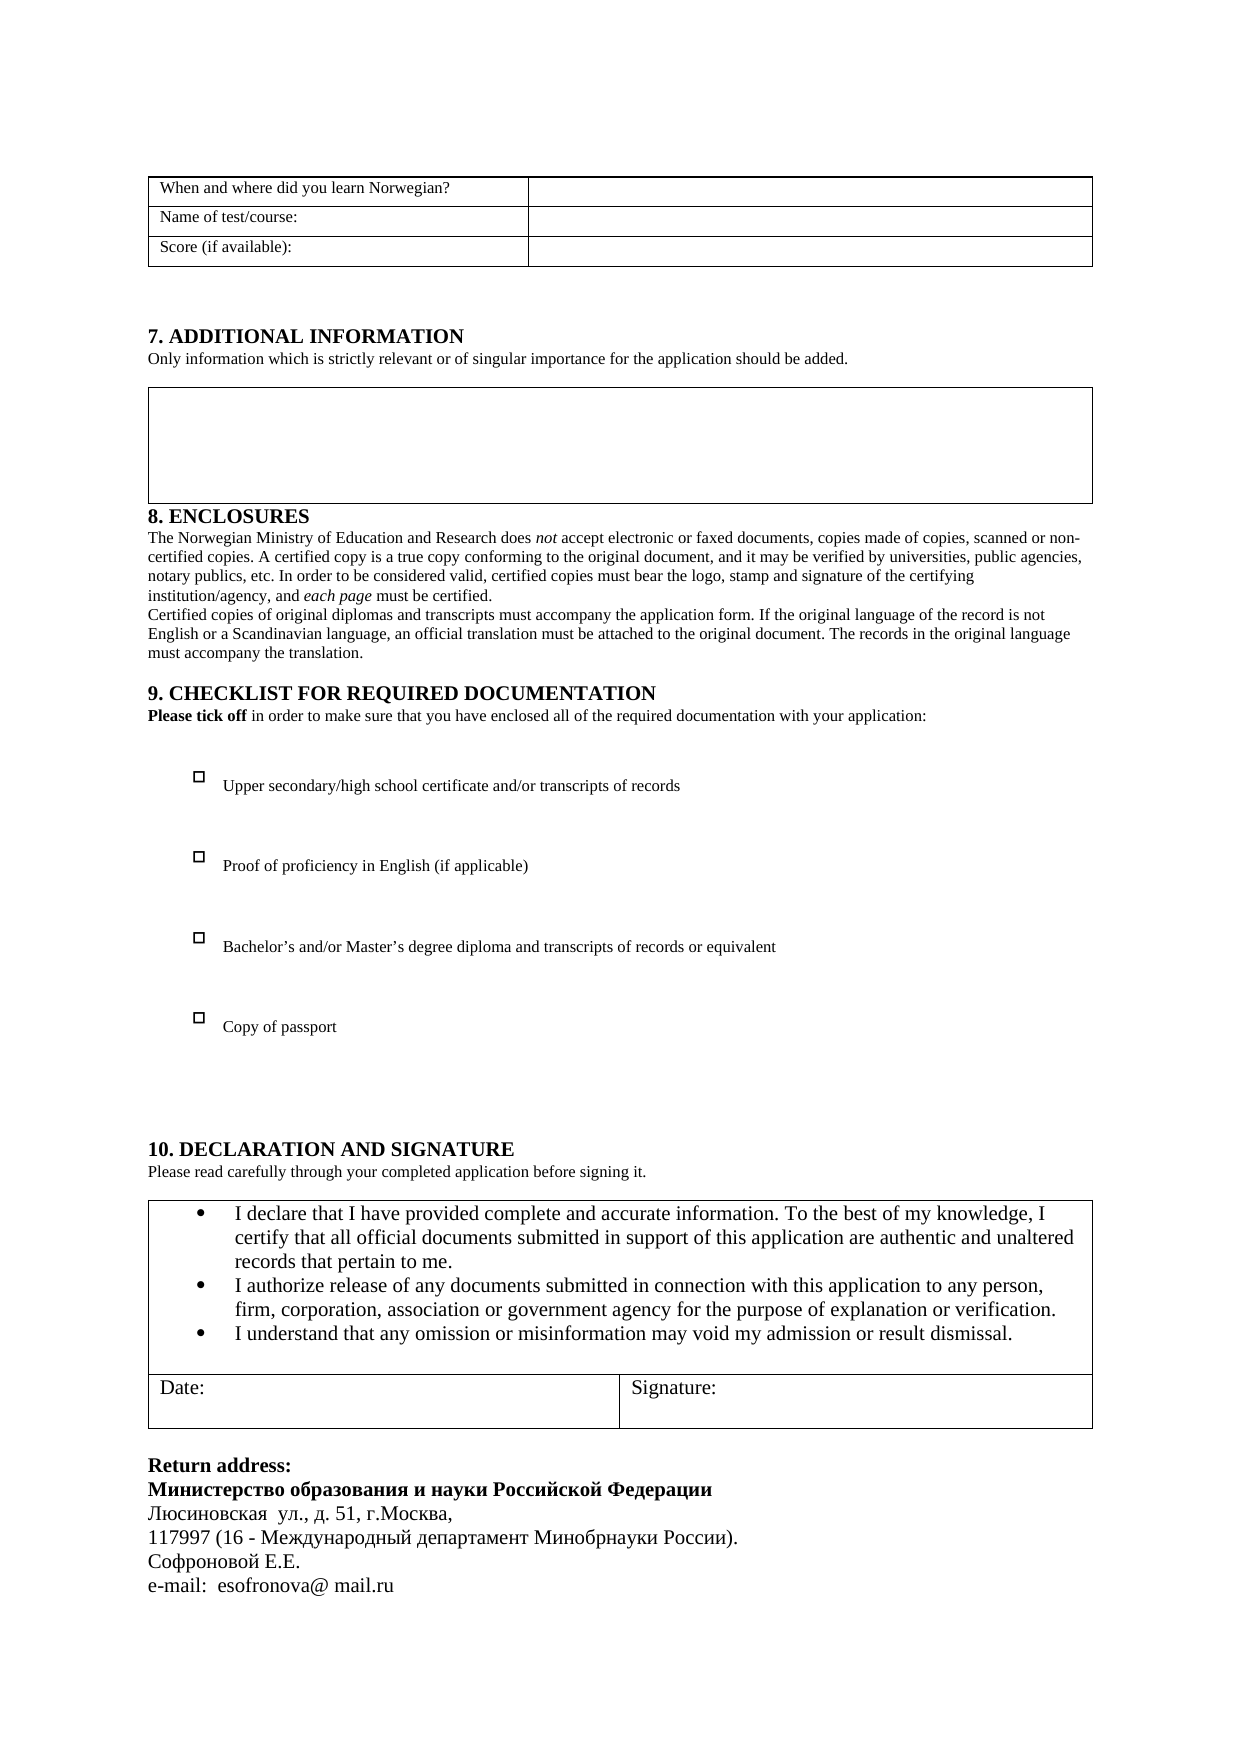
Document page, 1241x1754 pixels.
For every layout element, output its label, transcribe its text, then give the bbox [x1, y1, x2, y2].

list Proof of proficiency in English (if applicable) [185, 834, 1092, 886]
table_cell Score (if available): [149, 237, 528, 266]
list Copy of passport [185, 995, 1092, 1047]
table_cell [529, 237, 1092, 266]
table_header When and where did you learn Norwegian? [149, 178, 528, 206]
table_cell Date: [149, 1375, 619, 1428]
text 7. ADDITIONAL INFORMATION [148, 324, 1092, 348]
text Министерство образования и науки Российской Федерации [148, 1477, 1092, 1501]
table_header I declare that I have provided complete and accurate information. To the best of my knowledge, I certify that all official documents submitted in support of this application are authentic and unaltered records that pertain to me. I authorize release of any documents submitted in connection with this application to any person, firm, corporation, association or government agency for the purpose of explanation or verification. I understand that any omission or misinformation may void my admission or result dismissal. [149, 1201, 1092, 1374]
text 117997 (16 - Международный департамент Минобрнауки России). [148, 1525, 1092, 1549]
text 8. ENCLOSURES [148, 504, 1092, 528]
table_header [149, 388, 1092, 503]
table_header [529, 178, 1092, 206]
table_cell Name of test/course: [149, 207, 528, 236]
text Return address: [148, 1453, 1092, 1477]
list Upper secondary/high school certificate and/or transcripts of records [185, 753, 1092, 805]
text Certified copies of original diplomas and transcripts must accompany the application form. If the original language of the record is not English or a Scandinavian language, an official translation must be attached to the original document. The records in the original language must accompany the translation. [148, 604, 1092, 662]
text 9. CHECKLIST FOR REQUIRED DOCUMENTATION [148, 681, 1092, 705]
text Please tick off in order to make sure that you have enclosed all of the required documentation with your application: [148, 705, 1092, 753]
text 10. DECLARATION AND SIGNATURE [148, 1137, 1092, 1161]
text Please read carefully through your completed application before signing it. [148, 1161, 1092, 1181]
table_cell Signature: [620, 1375, 1092, 1428]
text The Norwegian Ministry of Education and Research does not accept electronic or faxed documents, copies made of copies, scanned or non-certified copies. A certified copy is a true copy conforming to the original document, and it may be verified by universities, public agencies, notary publics, etc. In order to be considered valid, certified copies must bear the logo, stamp and signature of the certifying institution/agency, and each page must be certified. [148, 528, 1092, 604]
text Софроновой Е.Е. [148, 1549, 1092, 1573]
list Bachelor’s and/or Master’s degree diploma and transcripts of records or equivalent [185, 914, 1092, 966]
text е-mail: esofronova@ mail.ru [148, 1573, 1092, 1597]
text Only information which is strictly relevant or of singular importance for the application should be added. [148, 348, 1092, 368]
text Люсиновская ул., д. 51, г.Москва, [148, 1501, 1092, 1525]
table_cell [529, 207, 1092, 236]
